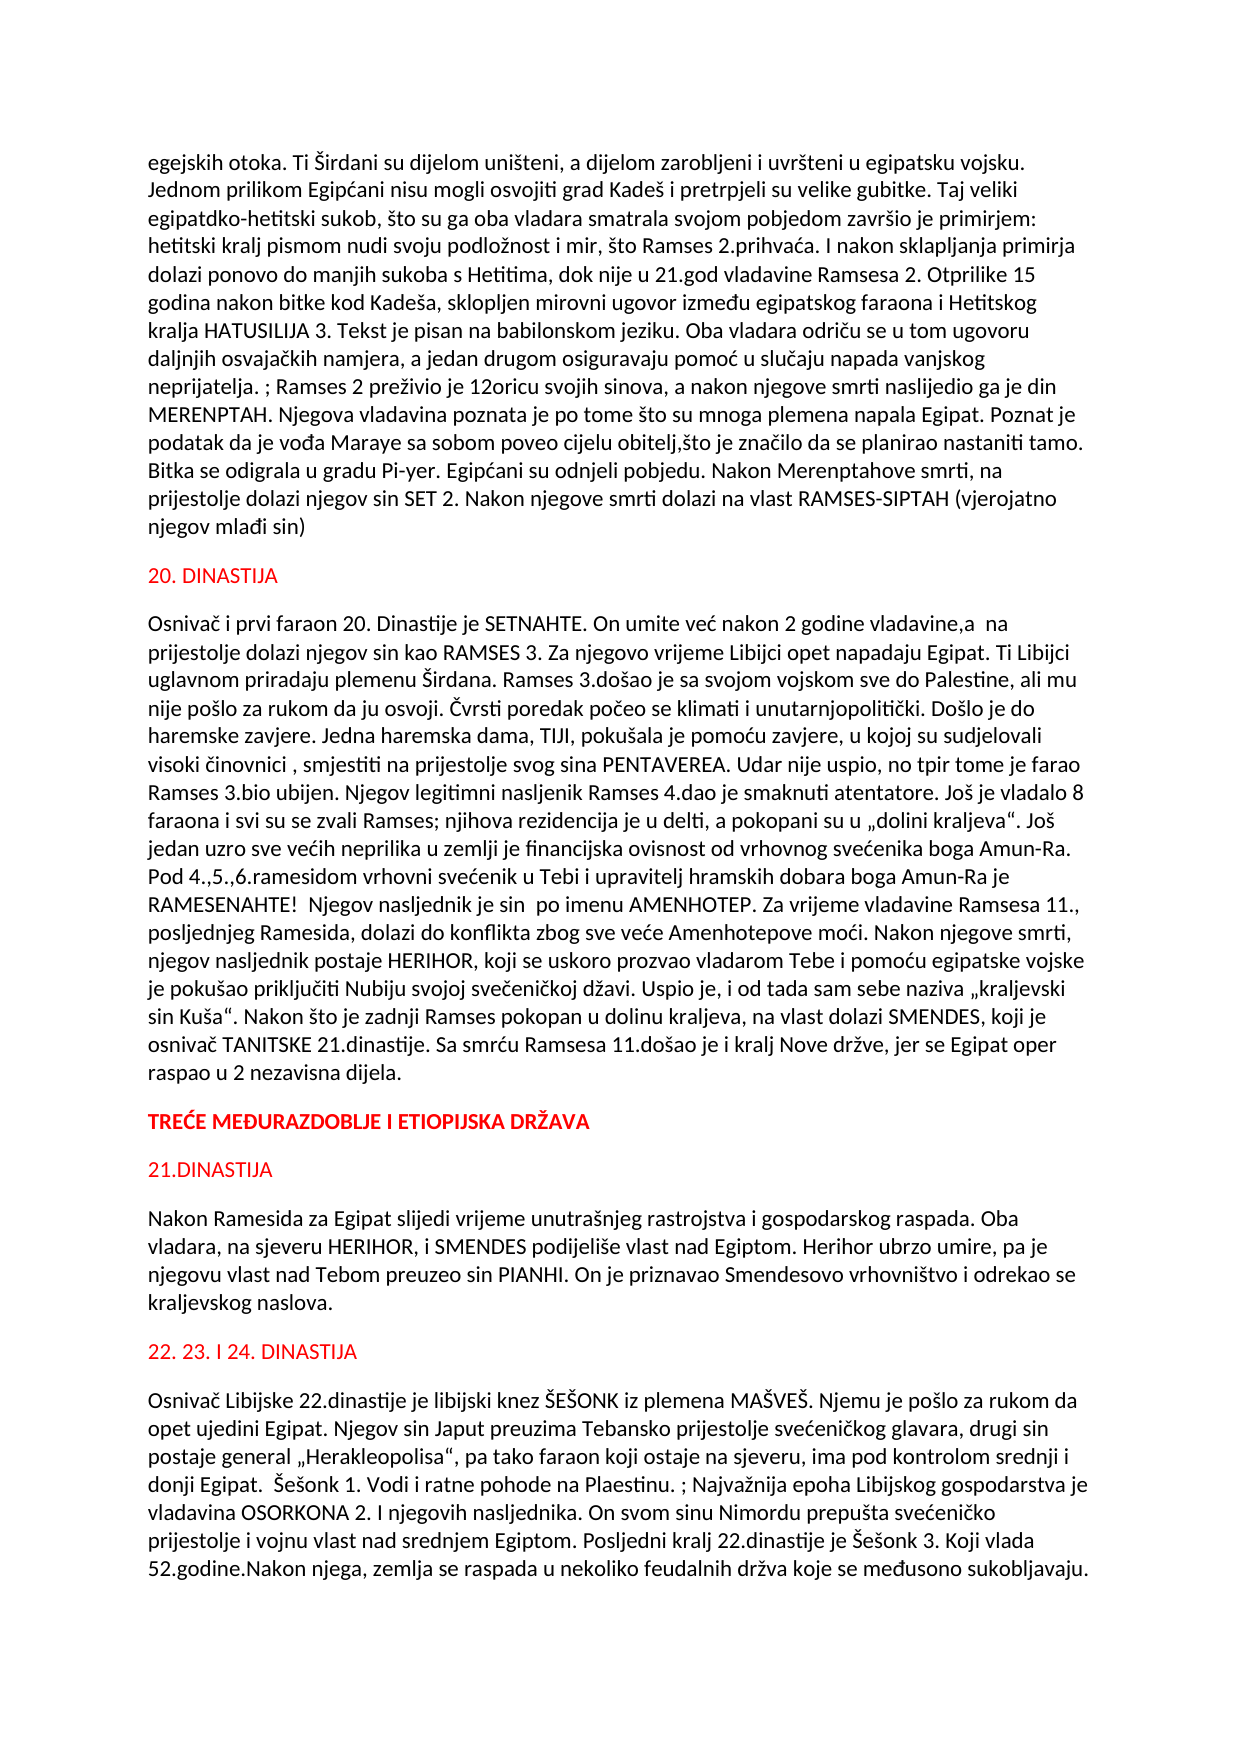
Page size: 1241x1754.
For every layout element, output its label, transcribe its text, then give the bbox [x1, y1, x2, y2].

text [148, 148, 1093, 540]
text 22. 23. I 24. DINASTIJA [148, 1337, 1093, 1365]
text Osnivač i prvi faraon 20. Dinastije je SETNAHTE. On umite već nakon 2 godine vladavine,a na prijestolje dolazi njegov sin kao RAMSES 3. Za njegovo vrijeme Libijci opet napadaju Egipat. Ti Libijci uglavnom priradaju plemenu Širdana. Ramses 3.došao je sa svojom vojskom sve do Palestine, ali mu nije pošlo za rukom da ju osvoji. Čvrsti poredak počeo se klimati i unutarnjopolitički. Došlo je do haremske zavjere. Jedna haremska dama, TIJI, pokušala je pomoću zavjere, u kojoj su sudjelovali visoki činovnici , smjestiti na prijestolje svog sina PENTAVEREA. Udar nije uspio, no tpir tome je farao Ramses 3.bio ubijen. Njegov legitimni nasljenik Ramses 4.dao je smaknuti atentatore. Još je vladalo 8 faraona i svi su se zvali Ramses; njihova rezidencija je u delti, a pokopani su u „dolini kraljeva“. Još jedan uzro sve većih neprilika u zemlji je financijska ovisnost od vrhovnog svećenika boga Amun-Ra. Pod 4.,5.,6.ramesidom vrhovni svećenik u Tebi i upravitelj hramskih dobara boga Amun-Ra je RAMESENAHTE! Njegov nasljednik je sin po imenu AMENHOTEP. Za vrijeme vladavine Ramsesa 11., posljednjeg Ramesida, dolazi do konflikta zbog sve veće Amenhotepove moći. Nakon njegove smrti, njegov nasljednik postaje HERIHOR, koji se uskoro prozvao vladarom Tebe i pomoću egipatske vojske je pokušao priključiti Nubiju svojoj svečeničkoj džavi. Uspio je, i od tada sam sebe naziva „kraljevski sin Kuša“. Nakon što je zadnji Ramses pokopan u dolinu kraljeva, na vlast dolazi SMENDES, koji je osnivač TANITSKE 21.dinastije. Sa smrću Ramsesa 11.došao je i kralj Nove držve, jer se Egipat oper raspao u 2 nezavisna dijela. [148, 609, 1093, 1086]
text TREĆE MEĐURAZDOBLJE I ETIOPIJSKA DRŽAVA [148, 1107, 1093, 1135]
text 20. DINASTIJA [148, 561, 1093, 589]
text Nakon Ramesida za Egipat slijedi vrijeme unutrašnjeg rastrojstva i gospodarskog raspada. Oba vladara, na sjeveru HERIHOR, i SMENDES podijeliše vlast nad Egiptom. Herihor ubrzo umire, pa je njegovu vlast nad Tebom preuzeo sin PIANHI. On je priznavao Smendesovo vrhovništvo i odrekao se kraljevskog naslova. [148, 1204, 1093, 1317]
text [148, 1386, 1093, 1582]
text 21.DINASTIJA [148, 1156, 1093, 1184]
